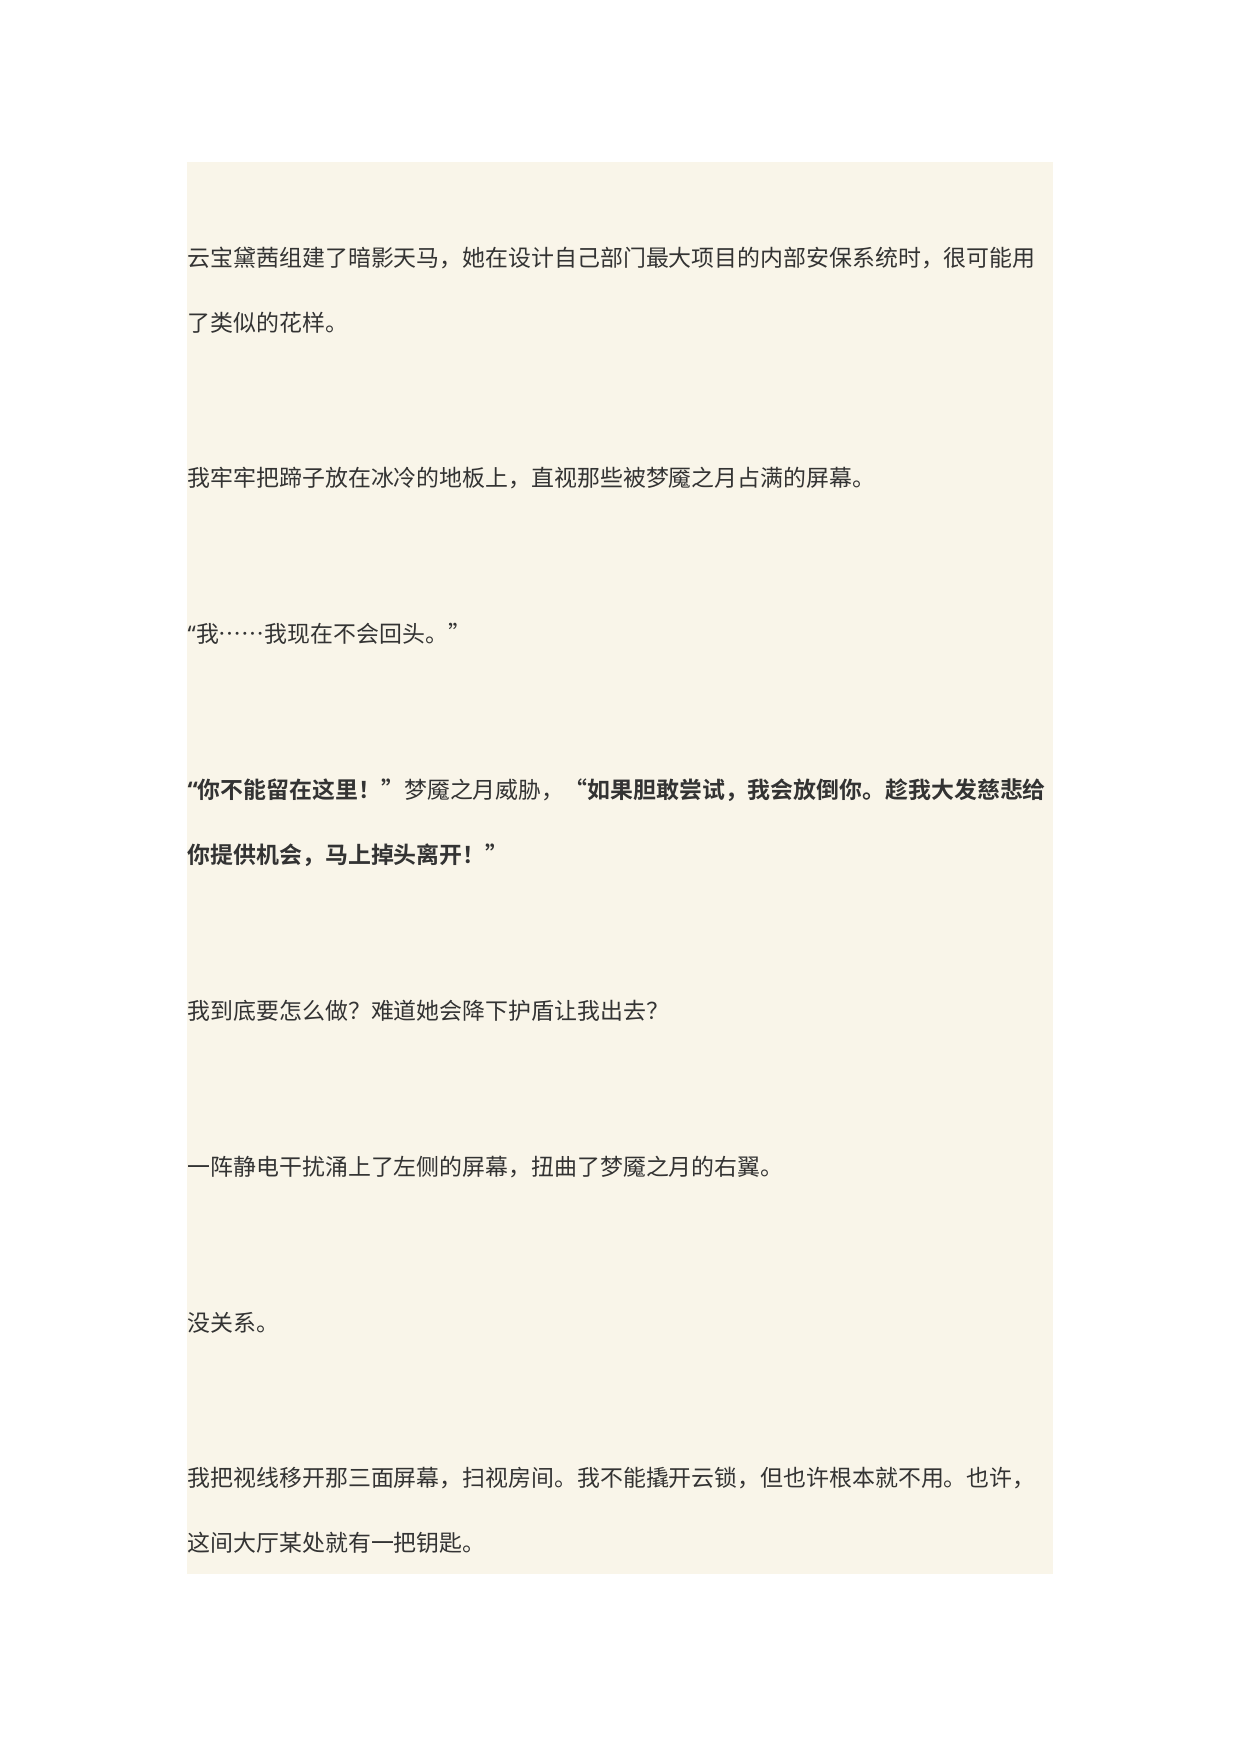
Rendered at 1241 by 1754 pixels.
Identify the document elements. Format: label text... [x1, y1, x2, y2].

text “你不能留在这里！”梦魇之月威胁，“如果胆敢尝试，我会放倒你。趁我大发慈悲给你提供机会，马上掉头离开！” [187, 756, 1053, 886]
text 我到底要怎么做？难道她会降下护盾让我出去？ [187, 977, 1053, 1042]
text 没关系。 [187, 1289, 1053, 1354]
text “我……我现在不会回头。” [187, 600, 1053, 665]
text 我把视线移开那三面屏幕，扫视房间。我不能撬开云锁，但也许根本就不用。也许，这间大厅某处就有一把钥匙。 [187, 1444, 1053, 1574]
text 一阵静电干扰涌上了左侧的屏幕，扭曲了梦魇之月的右翼。 [187, 1133, 1053, 1198]
text 云宝黛茜组建了暗影天马，她在设计自己部门最大项目的内部安保系统时，很可能用了类似的花样。 [187, 224, 1053, 354]
text 我牢牢把蹄子放在冰冷的地板上，直视那些被梦魇之月占满的屏幕。 [187, 444, 1053, 509]
